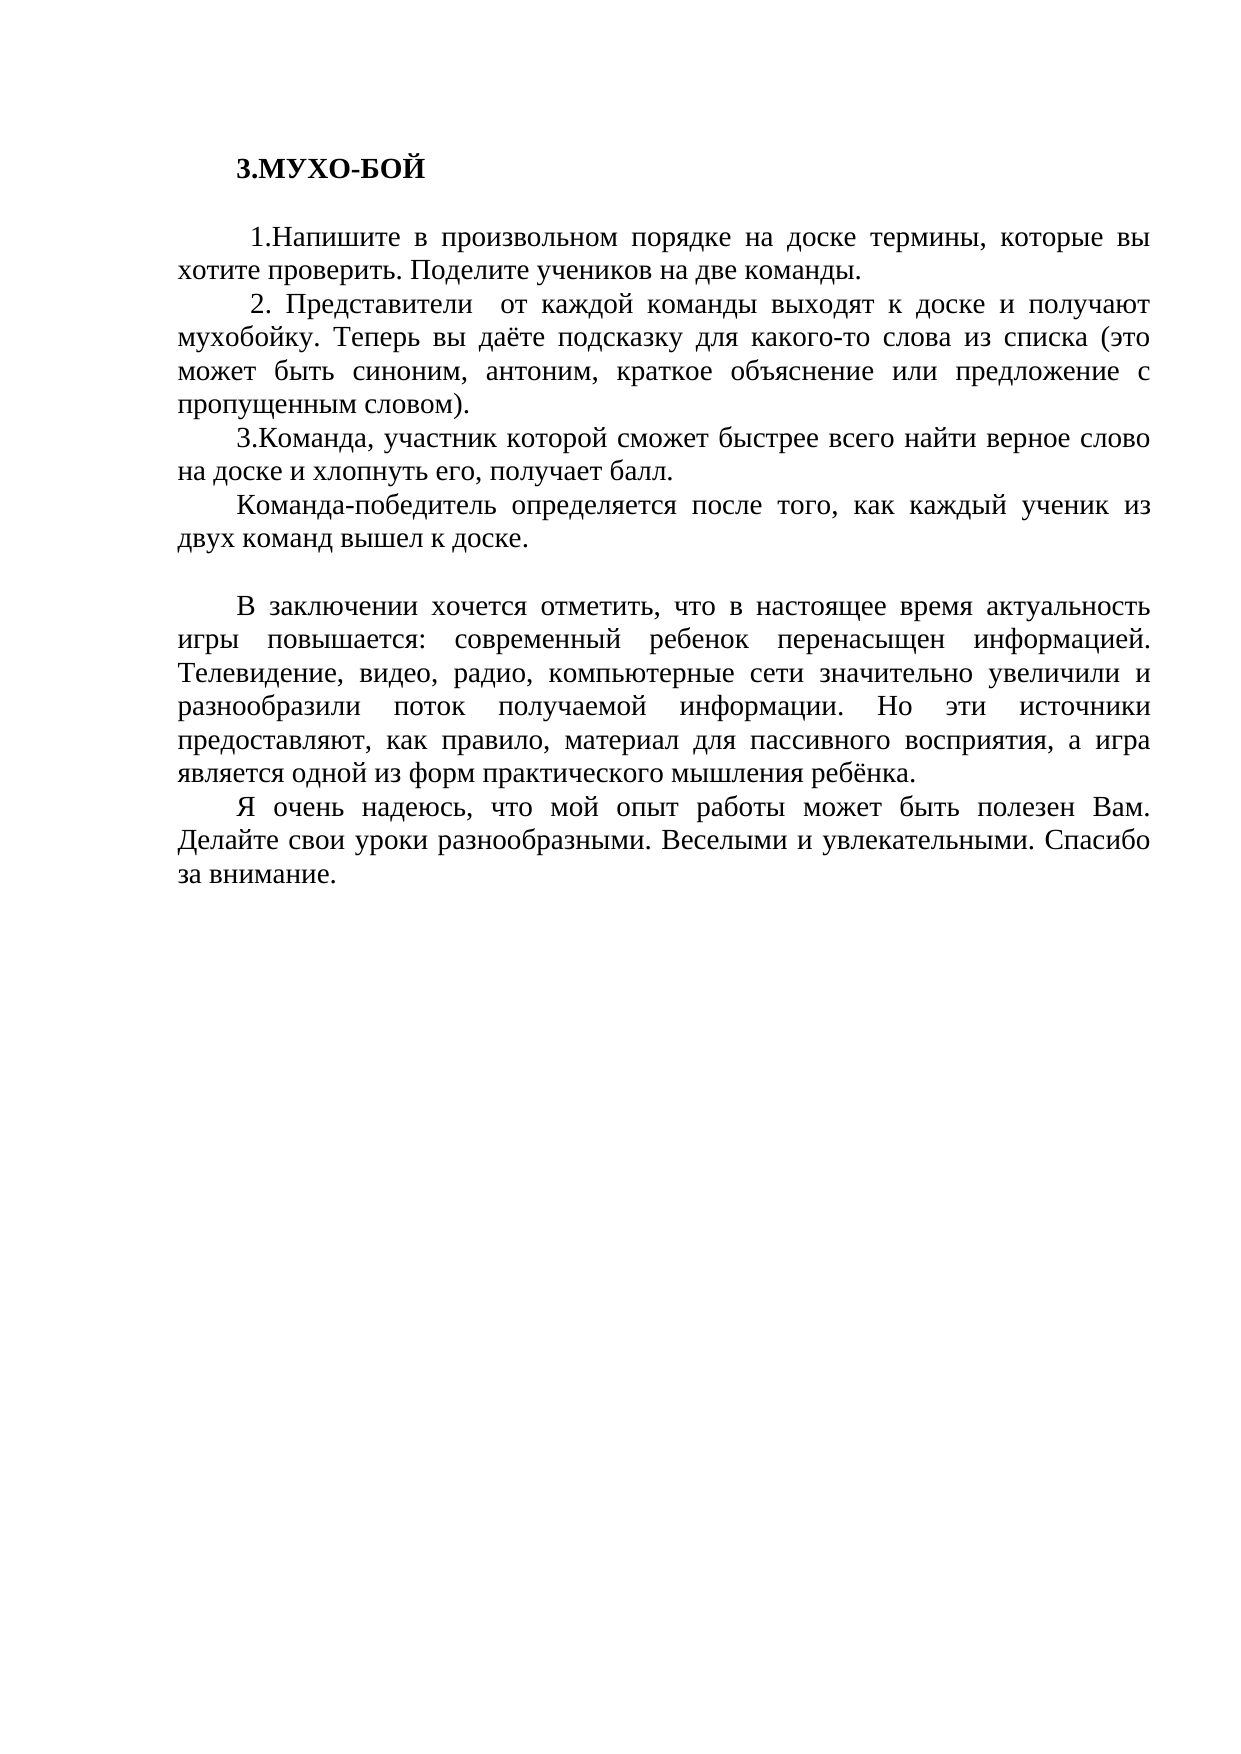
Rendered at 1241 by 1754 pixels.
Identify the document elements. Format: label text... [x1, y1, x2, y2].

text Команда-победитель определяется после того, как каждый ученик из двух команд вышел к доске. [177, 487, 1152, 554]
text В заключении хочется отметить, что в настоящее время актуальность игры повышается: современный ребенок перенасыщен информацией. Телевидение, видео, радио, компьютерные сети значительно увеличили и разнообразили поток получаемой информации. Но эти источники предоставляют, как правило, материал для пассивного восприятия, а игра является одной из форм практического мышления ребёнка. [177, 588, 1152, 789]
text 2. Представители от каждой команды выходят к доске и получают мухобойку. Теперь вы даёте подсказку для какого-то слова из списка (это может быть синоним, антоним, краткое объяснение или предложение с пропущенным словом). [177, 286, 1152, 420]
text 3.Команда, участник которой сможет быстрее всего найти верное слово на доске и хлопнуть его, получает балл. [177, 420, 1152, 487]
text 1.Напишите в произвольном порядке на доске термины, которые вы хотите проверить. Поделите учеников на две команды. [177, 219, 1152, 286]
text Я очень надеюсь, что мой опыт работы может быть полезен Вам. Делайте свои уроки разнообразными. Веселыми и увлекательными. Спасибо за внимание. [177, 789, 1152, 889]
text 3.МУХО-БОЙ [177, 152, 1152, 185]
